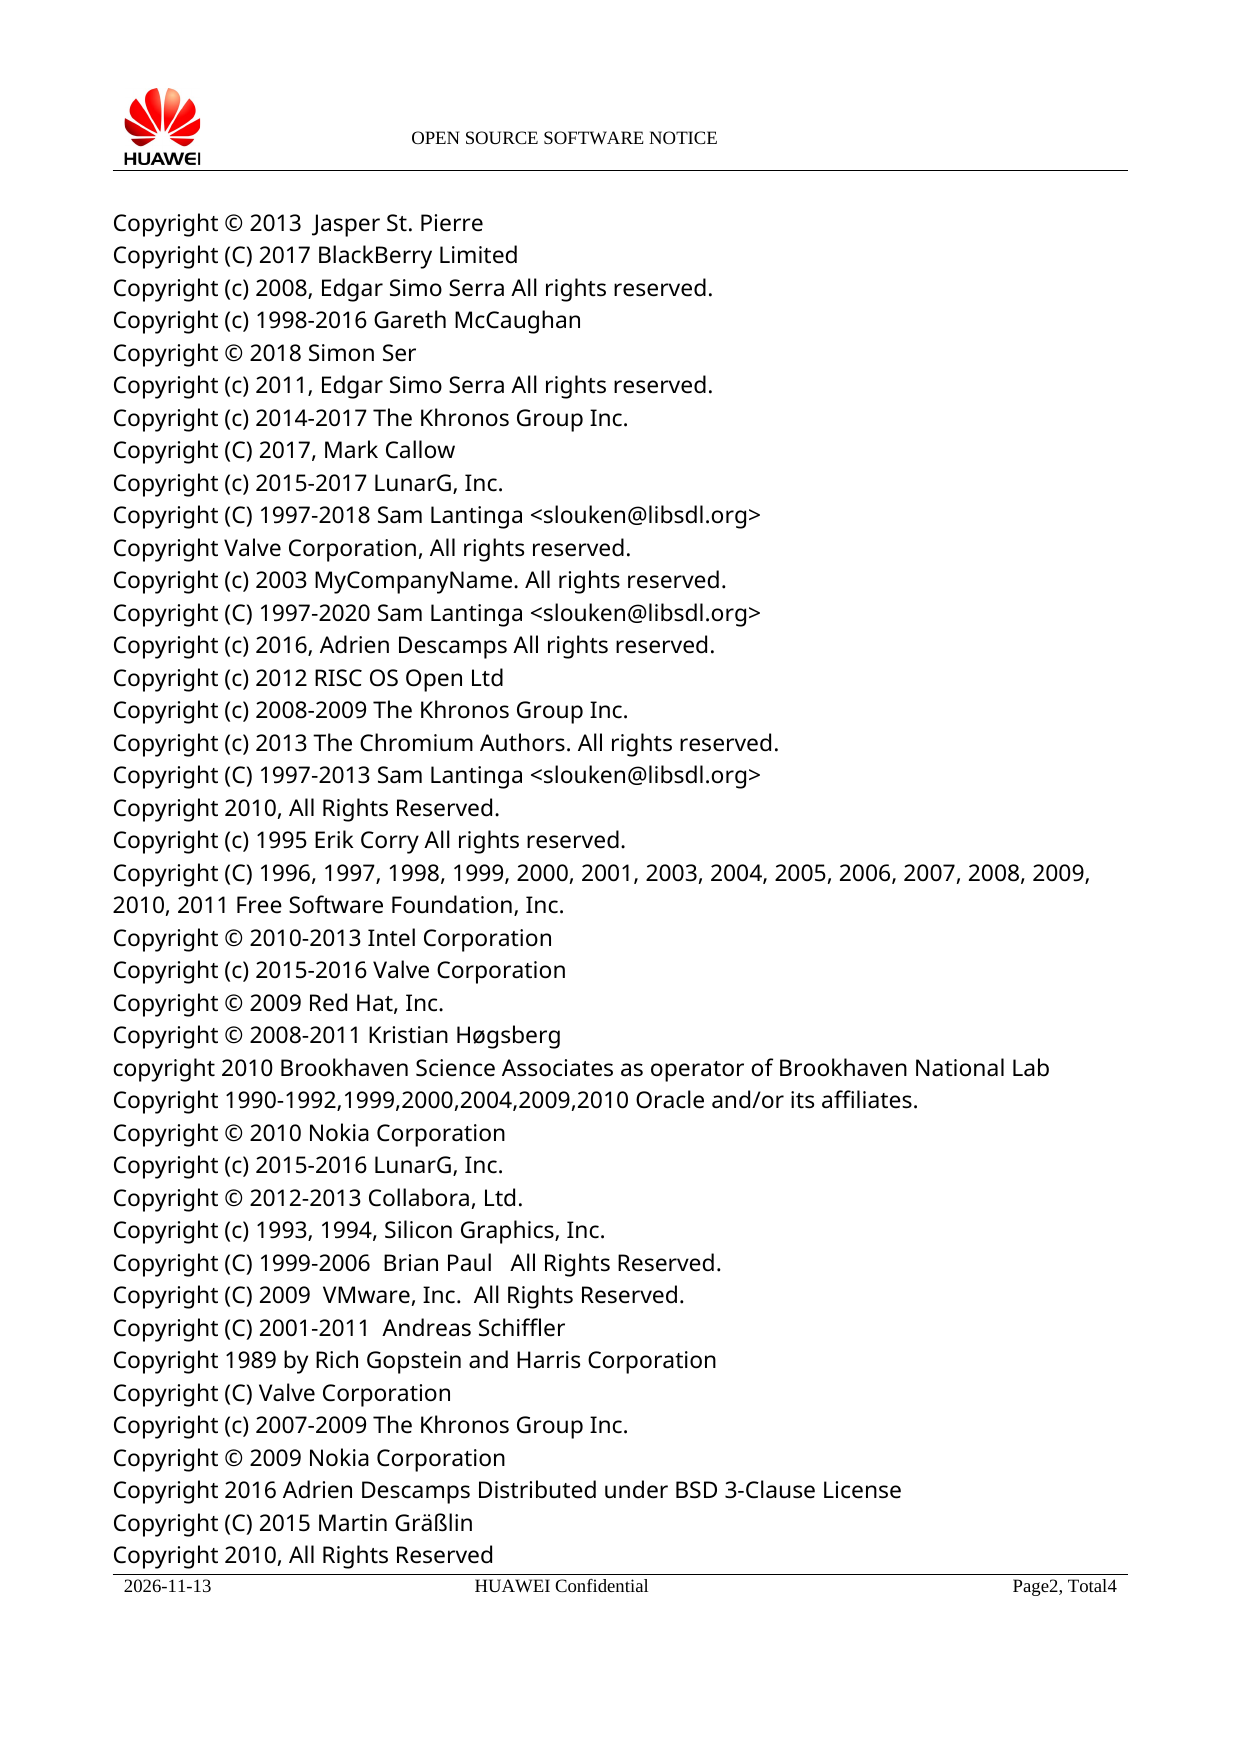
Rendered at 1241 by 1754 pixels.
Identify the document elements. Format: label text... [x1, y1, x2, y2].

picture [124, 88, 201, 165]
